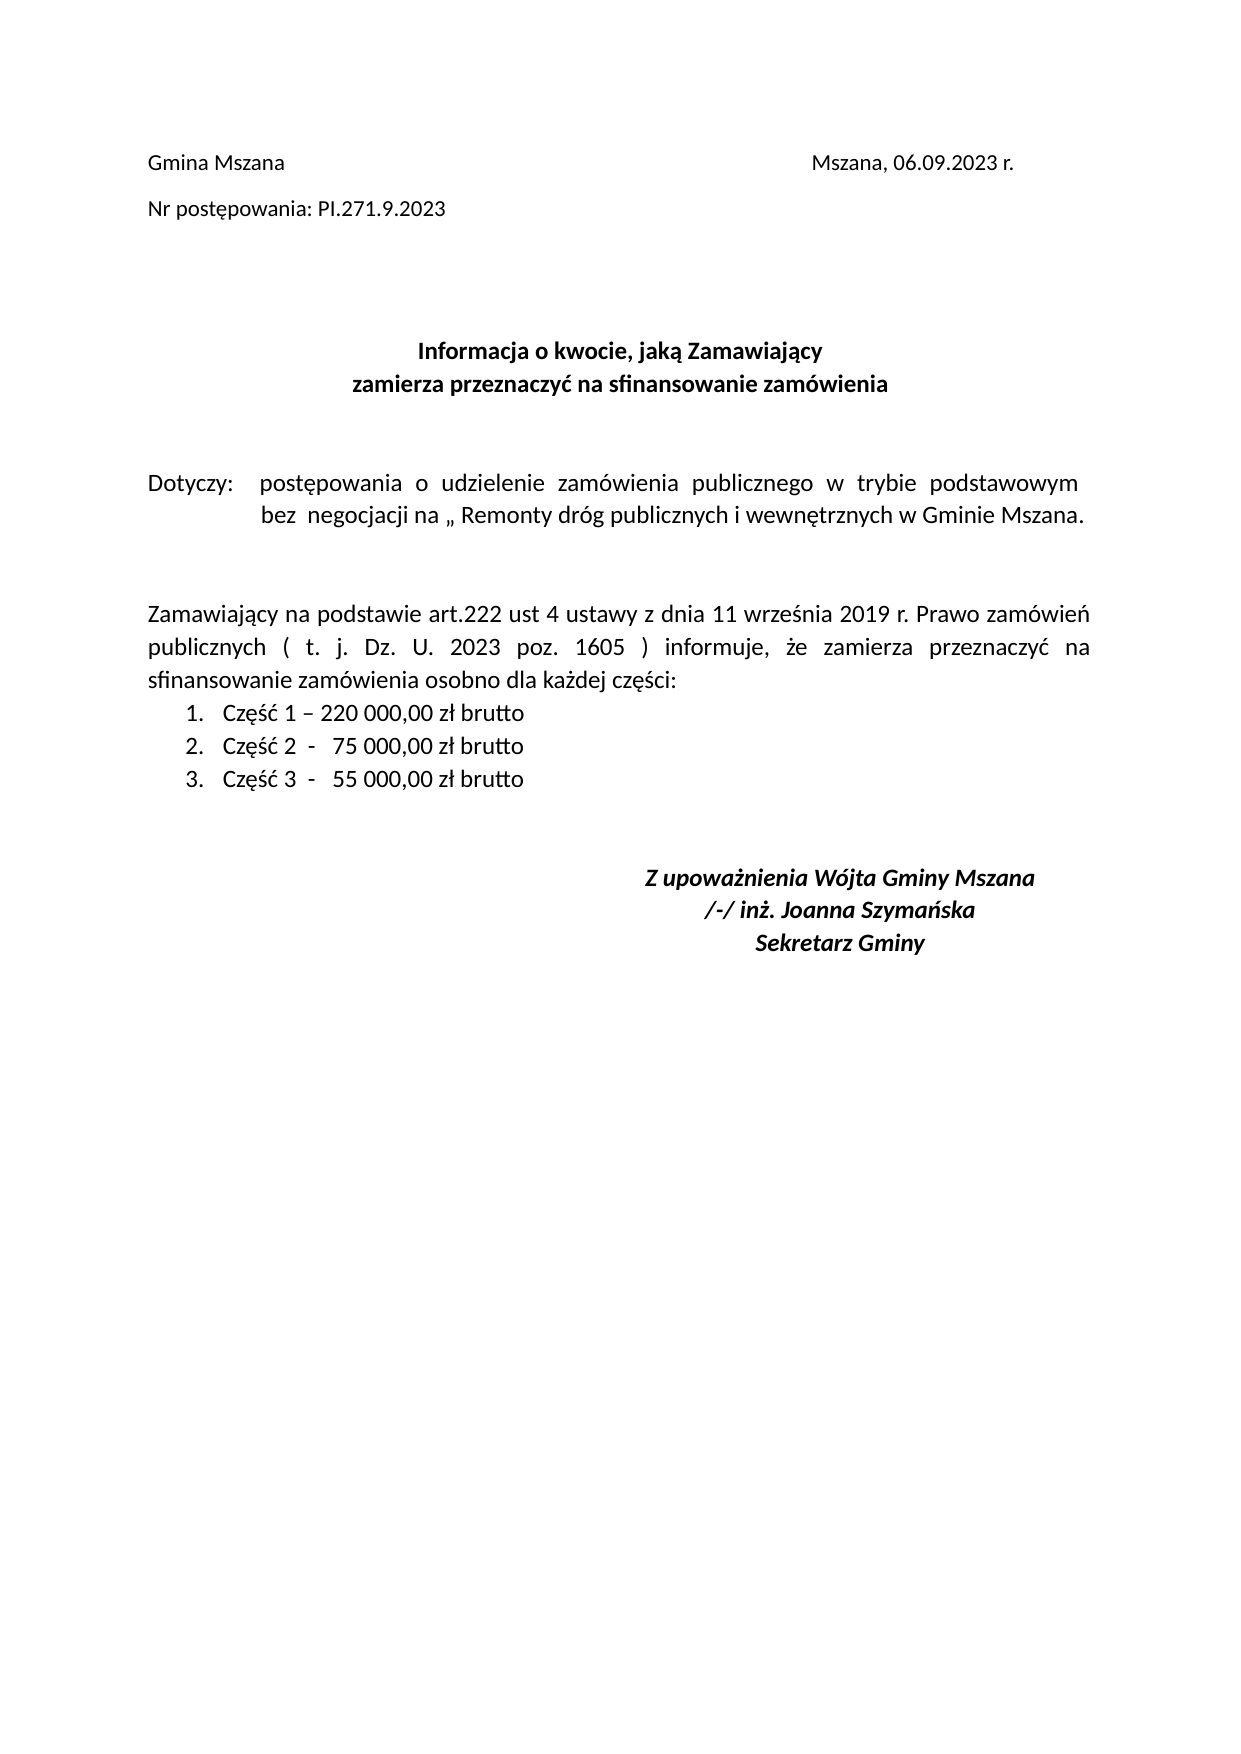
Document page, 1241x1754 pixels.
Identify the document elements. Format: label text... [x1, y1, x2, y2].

list Część 2 - 75 000,00 zł brutto [185, 730, 1093, 761]
list /-/ inż. Joanna Szymańska [590, 895, 1093, 925]
text Gmina Mszana Mszana, 06.09.2023 r. [148, 148, 1093, 176]
list Z upoważnienia Wójta Gminy Mszana [590, 862, 1093, 892]
list Część 1 – 220 000,00 zł brutto [185, 697, 1093, 728]
text Zamawiający na podstawie art.222 ust 4 ustawy z dnia 11 września 2019 r. Prawo zamówień publicznych ( t. j. Dz. U. 2023 poz. 1605 ) informuje, że zamierza przeznaczyć na sfinansowanie zamówienia osobno dla każdej części: [148, 598, 1093, 695]
list Część 3 - 55 000,00 zł brutto [185, 763, 1093, 793]
text Nr postępowania: PI.271.9.2023 [148, 194, 1093, 222]
text Dotyczy: postępowania o udzielenie zamówienia publicznego w trybie podstawowym bez negocjacji na „ Remonty dróg publicznych i wewnętrznych w Gminie Mszana. [148, 467, 1093, 530]
list Sekretarz Gminy [590, 928, 1093, 958]
text Informacja o kwocie, jaką Zamawiający [148, 335, 1093, 366]
text zamierza przeznaczyć na sfinansowanie zamówienia [148, 368, 1093, 398]
